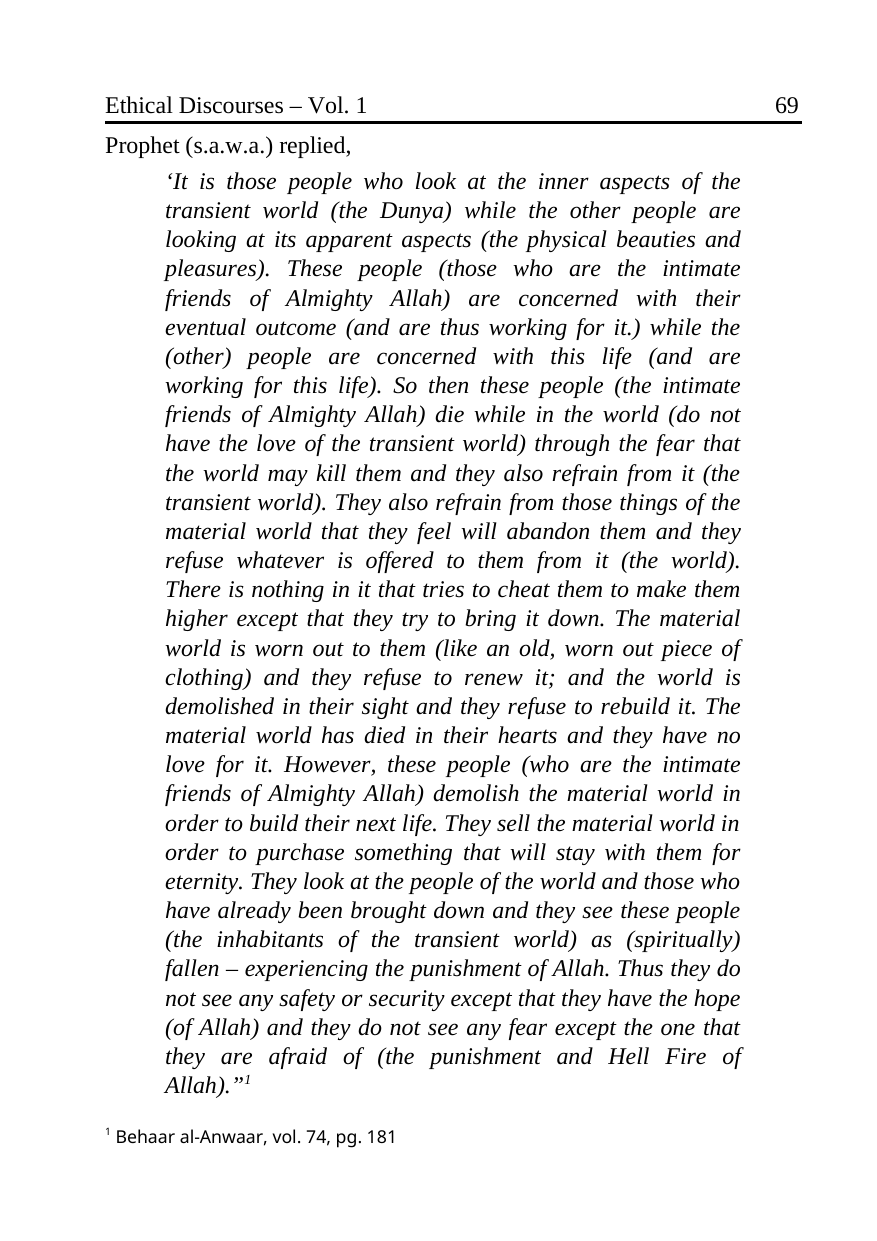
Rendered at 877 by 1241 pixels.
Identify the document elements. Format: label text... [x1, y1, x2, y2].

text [105, 131, 802, 160]
text ‘It is those people who look at the inner aspects of the transient world (the Dunya) while the other people are looking at its apparent aspects (the physical beauties and pleasures). These people (those who are the intimate friends of Almighty Allah) are concerned with their eventual outcome (and are thus working for it.) while the (other) people are concerned with this life (and are working for this life). So then these people (the intimate friends of Almighty Allah) die while in the world (do not have the love of the transient world) through the fear that the world may kill them and they also refrain from it (the transient world). They also refrain from those things of the material world that they feel will abandon them and they refuse whatever is offered to them from it (the world). There is nothing in it that tries to cheat them to make them higher except that they try to bring it down. The material world is worn out to them (like an old, worn out piece of clothing) and they refuse to renew it; and the world is demolished in their sight and they refuse to rebuild it. The material world has died in their hearts and they have no love for it. However, these people (who are the intimate friends of Almighty Allah) demolish the material world in order to build their next life. They sell the material world in order to purchase something that will stay with them for eternity. They look at the people of the world and those who have already been brought down and they see these people (the inhabitants of the transient world) as (spiritually) fallen – experiencing the punishment of Allah. Thus they do not see any safety or security except that they have the hope (of Allah) and they do not see any fear except the one that they are afraid of (the punishment and Hell Fire of Allah).” [165, 166, 742, 1099]
